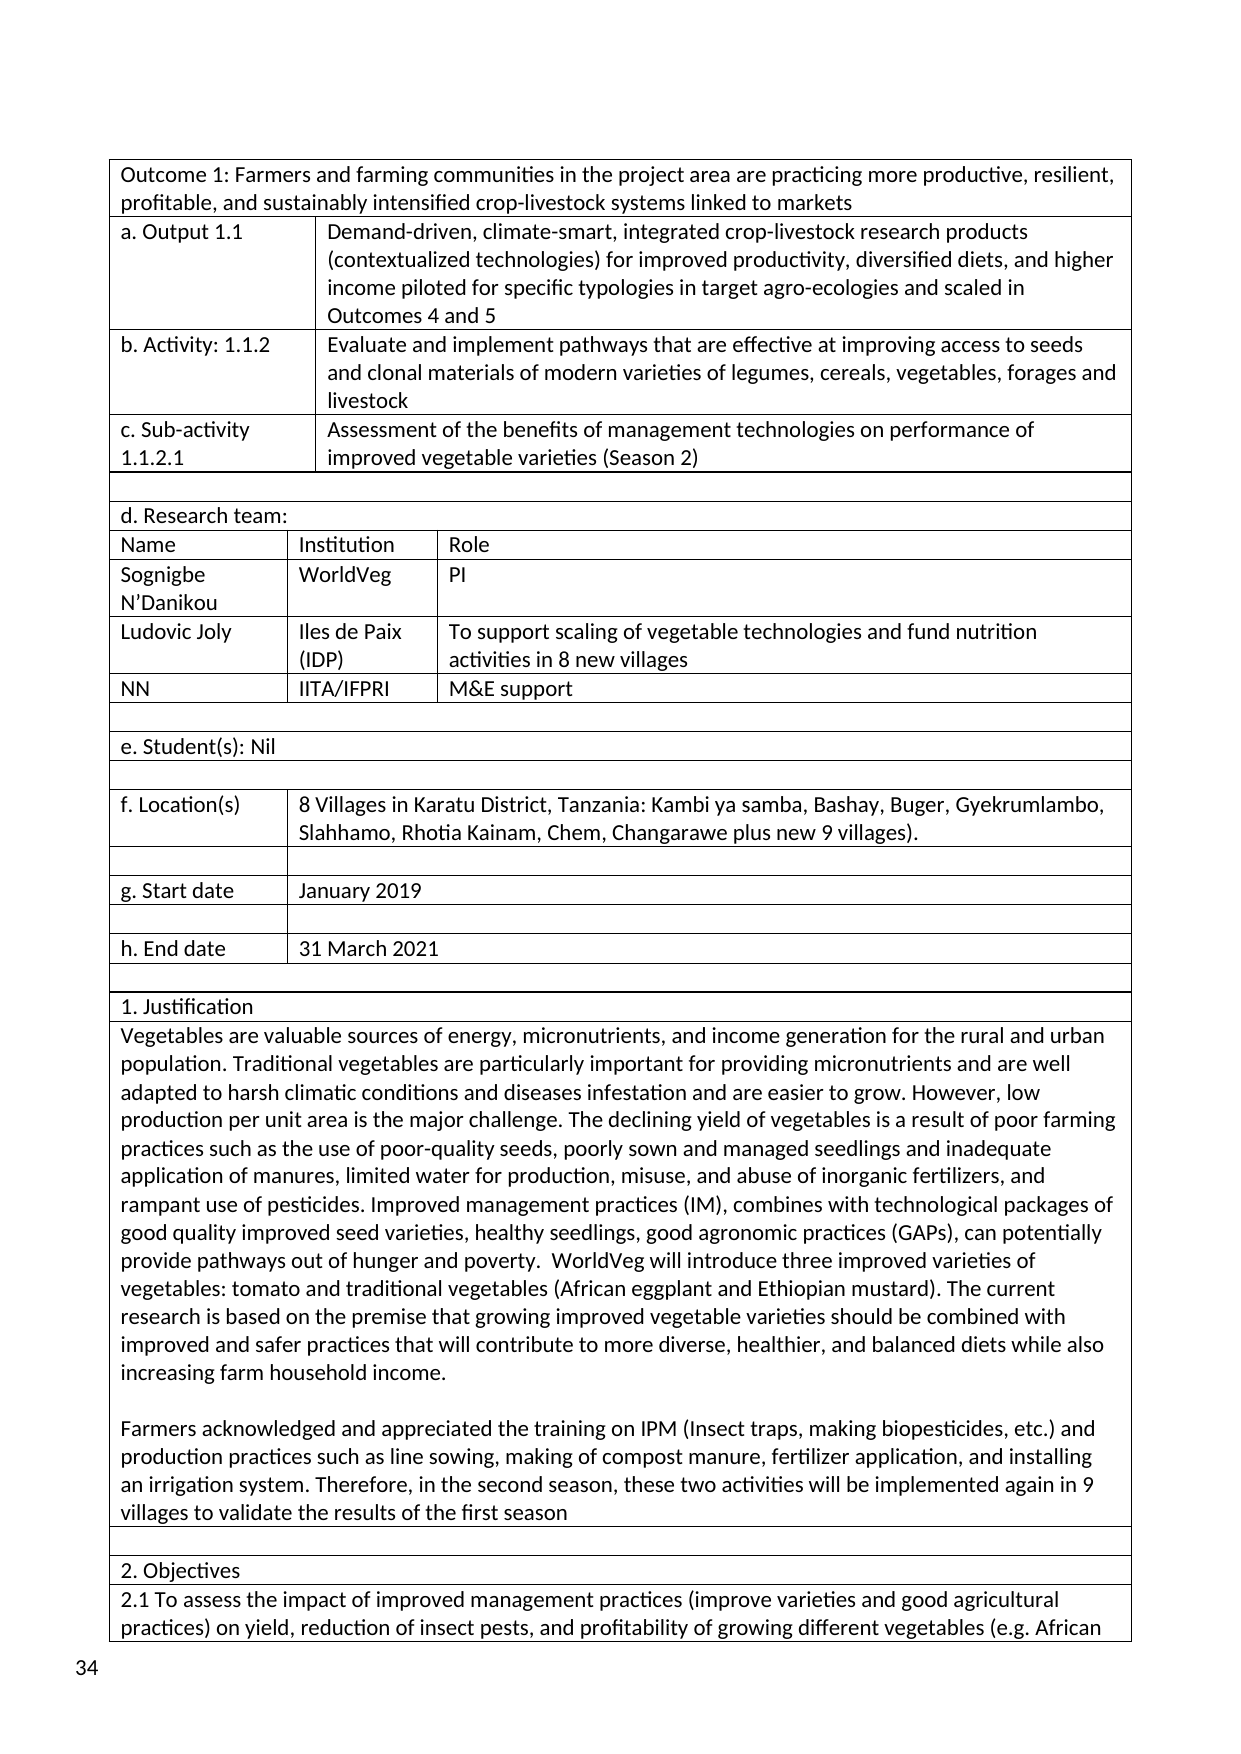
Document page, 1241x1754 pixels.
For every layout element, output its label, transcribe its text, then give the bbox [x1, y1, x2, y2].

table_cell Role [438, 531, 1131, 559]
table_cell Assessment of the benefits of management technologies on performance of improved vegetable varieties (Season 2) [316, 415, 1131, 471]
table_cell [288, 847, 1131, 875]
table_cell e. Student(s): Nil [110, 732, 1131, 760]
table_cell M&E support [438, 674, 1131, 702]
table_cell b. Activity: 1.1.2 [110, 330, 315, 414]
table_cell [110, 905, 287, 933]
table_cell Institution [288, 531, 437, 559]
table_cell NN [110, 674, 287, 702]
table_cell PI [438, 560, 1131, 616]
table_cell WorldVeg [288, 560, 437, 616]
table_cell [288, 905, 1131, 933]
table_cell Vegetables are valuable sources of energy, micronutrients, and income generation for the rural and urban population. Traditional vegetables are particularly important for providing micronutrients and are well adapted to harsh climatic conditions and diseases infestation and are easier to grow. However, low production per unit area is the major challenge. The declining yield of vegetables is a result of poor farming practices such as the use of poor-quality seeds, poorly sown and managed seedlings and inadequate application of manures, limited water for production, misuse, and abuse of inorganic fertilizers, and rampant use of pesticides. Improved management practices (IM), combines with technological packages of good quality improved seed varieties, healthy seedlings, good agronomic practices (GAPs), can potentially provide pathways out of hunger and poverty. WorldVeg will introduce three improved varieties of vegetables: tomato and traditional vegetables (African eggplant and Ethiopian mustard). The current research is based on the premise that growing improved vegetable varieties should be combined with improved and safer practices that will contribute to more diverse, healthier, and balanced diets while also increasing farm household income. Farmers acknowledged and appreciated the training on IPM (Insect traps, making biopesticides, etc.) and production practices such as line sowing, making of compost manure, fertilizer application, and installing an irrigation system. Therefore, in the second season, these two activities will be implemented again in 9 villages to validate the results of the first season [110, 1022, 1131, 1526]
table_cell [110, 964, 1131, 991]
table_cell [110, 1585, 1131, 1641]
table_cell January 2019 [288, 876, 1131, 904]
table_cell Iles de Paix (IDP) [288, 617, 437, 673]
table_cell [110, 761, 1131, 789]
table_cell [110, 1527, 1131, 1555]
table_cell [110, 847, 287, 875]
table_cell 31 March 2021 [288, 934, 1131, 962]
table_cell d. Research team: [110, 502, 1131, 529]
table_cell To support scaling of vegetable technologies and fund nutrition activities in 8 new villages [438, 617, 1131, 673]
table_cell Name [110, 531, 287, 559]
table_cell g. Start date [110, 876, 287, 904]
table_cell Demand-driven, climate-smart, integrated crop-livestock research products (contextualized technologies) for improved productivity, diversified diets, and higher income piloted for specific typologies in target agro-ecologies and scaled in Outcomes 4 and 5 [316, 217, 1131, 329]
table_cell h. End date [110, 934, 287, 962]
table_cell Sognigbe N’Danikou [110, 560, 287, 616]
table_cell 2. Objectives [110, 1556, 1131, 1584]
table_cell [110, 703, 1131, 731]
table_cell Evaluate and implement pathways that are effective at improving access to seeds and clonal materials of modern varieties of legumes, cereals, vegetables, forages and livestock [316, 330, 1131, 414]
table_cell a. Output 1.1 [110, 217, 315, 329]
table_cell f. Location(s) [110, 790, 287, 846]
table_cell [110, 473, 1131, 501]
table_cell IITA/IFPRI [288, 674, 437, 702]
table_cell 8 Villages in Karatu District, Tanzania: Kambi ya samba, Bashay, Buger, Gyekrumlambo, Slahhamo, Rhotia Kainam, Chem, Changarawe plus new 9 villages). [288, 790, 1131, 846]
table_cell Ludovic Joly [110, 617, 287, 673]
table_cell 1. Justification [110, 993, 1131, 1021]
table_cell c. Sub-activity 1.1.2.1 [110, 415, 315, 471]
table_header Outcome 1: Farmers and farming communities in the project area are practicing more productive, resilient, profitable, and sustainably intensified crop-livestock systems linked to markets [110, 160, 1131, 216]
